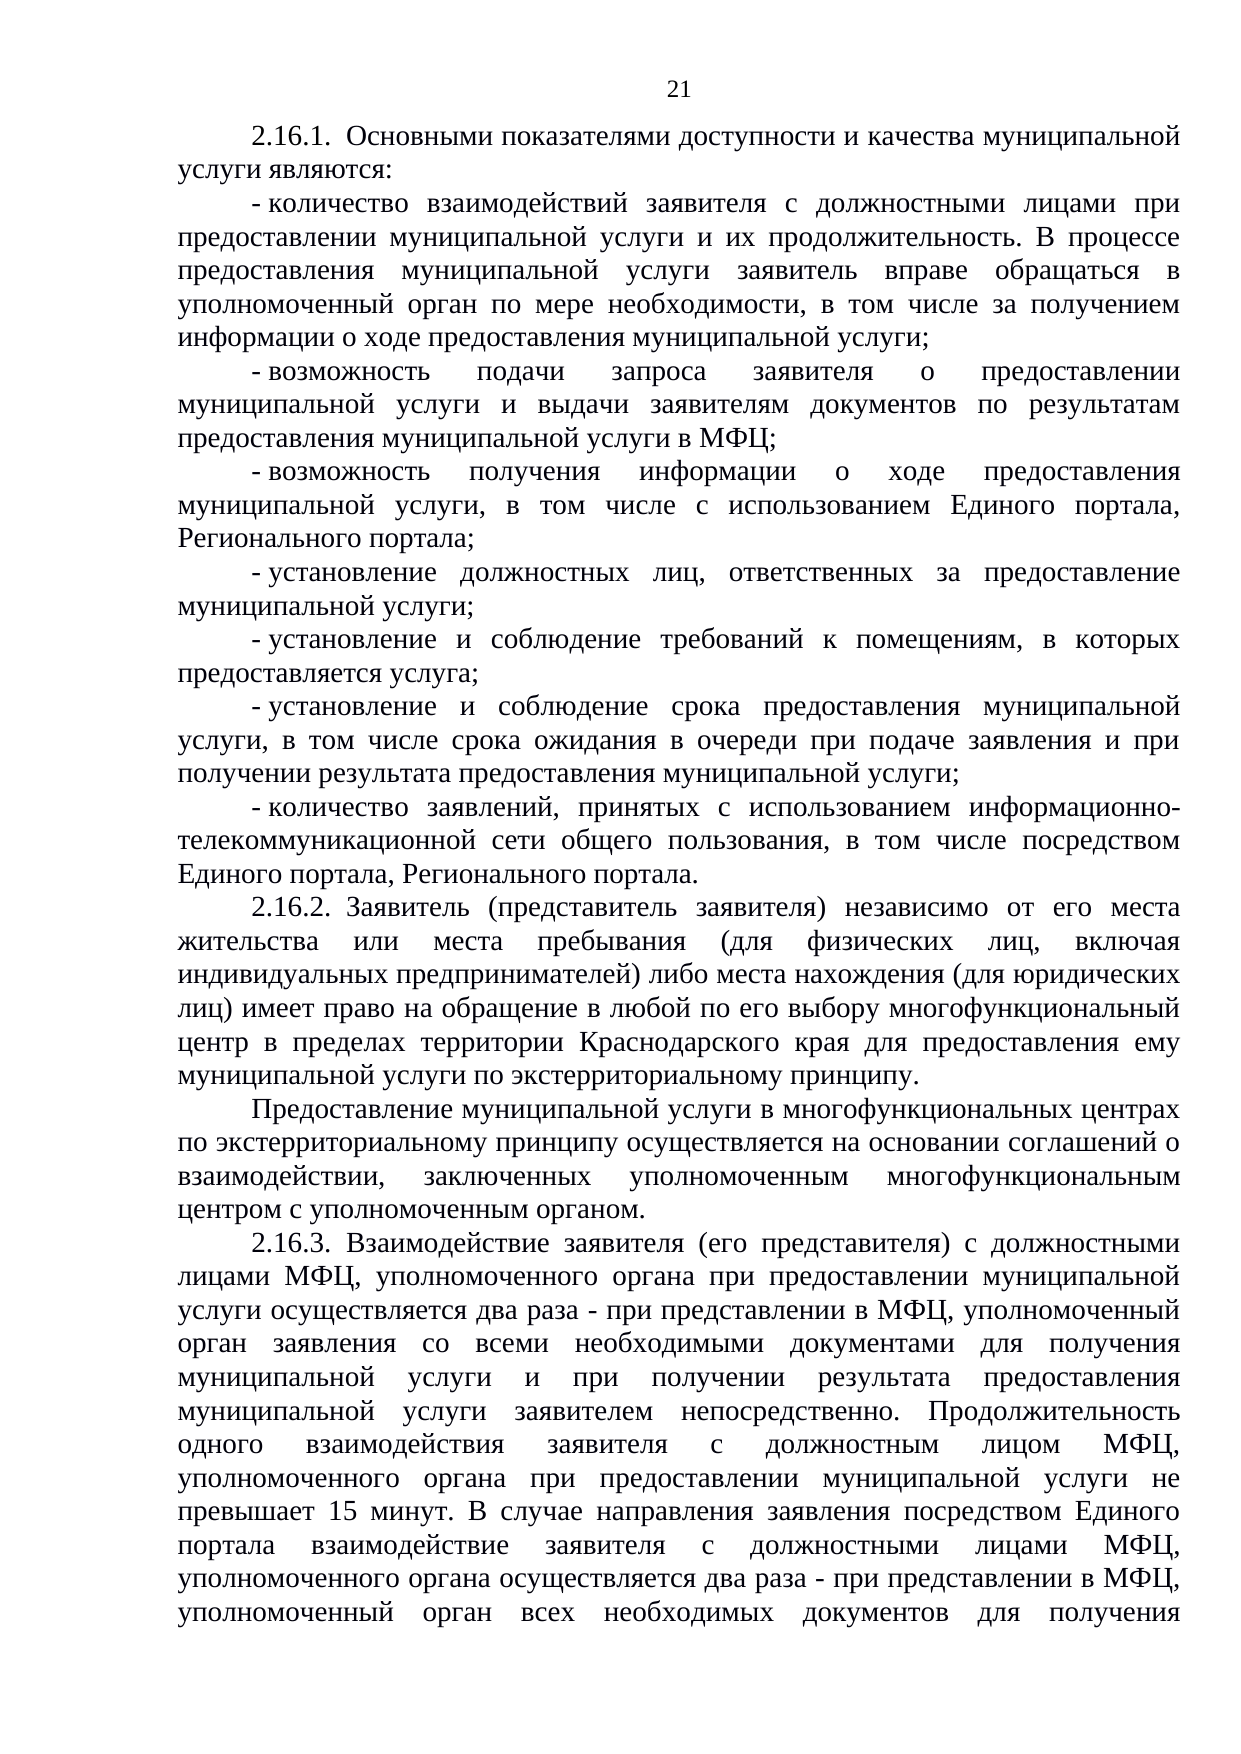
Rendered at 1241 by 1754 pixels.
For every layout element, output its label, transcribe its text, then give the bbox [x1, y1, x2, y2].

text - установление должностных лиц, ответственных за предоставление муниципальной услуги; [177, 554, 1181, 621]
text Предоставление муниципальной услуги в многофункциональных центрах по экстерриториальному принципу осуществляется на основании соглашений о взаимодействии, заключенных уполномоченным многофункциональным центром с уполномоченным органом. [177, 1091, 1181, 1225]
text - возможность получения информации о ходе предоставления муниципальной услуги, в том числе с использованием Единого портала, Регионального портала; [177, 453, 1181, 554]
text - установление и соблюдение требований к помещениям, в которых предоставляется услуга; [177, 621, 1181, 688]
text - возможность подачи запроса заявителя о предоставлении муниципальной услуги и выдачи заявителям документов по результатам предоставления муниципальной услуги в МФЦ; [177, 353, 1181, 453]
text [177, 1225, 1181, 1627]
text - количество взаимодействий заявителя с должностными лицами при предоставлении муниципальной услуги и их продолжительность. В процессе предоставления муниципальной услуги заявитель вправе обращаться в уполномоченный орган по мере необходимости, в том числе за получением информации о ходе предоставления муниципальной услуги; [177, 185, 1181, 353]
text 2.16.1. Основными показателями доступности и качества муниципальной услуги являются: [177, 118, 1181, 185]
text - количество заявлений, принятых с использованием информационно-телекоммуникационной сети общего пользования, в том числе посредством Единого портала, Регионального портала. [177, 789, 1181, 889]
text - установление и соблюдение срока предоставления муниципальной услуги, в том числе срока ожидания в очереди при подаче заявления и при получении результата предоставления муниципальной услуги; [177, 688, 1181, 789]
text 2.16.2. Заявитель (представитель заявителя) независимо от его места жительства или места пребывания (для физических лиц, включая индивидуальных предпринимателей) либо места нахождения (для юридических лиц) имеет право на обращение в любой по его выбору многофункциональный центр в пределах территории Краснодарского края для предоставления ему муниципальной услуги по экстерриториальному принципу. [177, 889, 1181, 1091]
